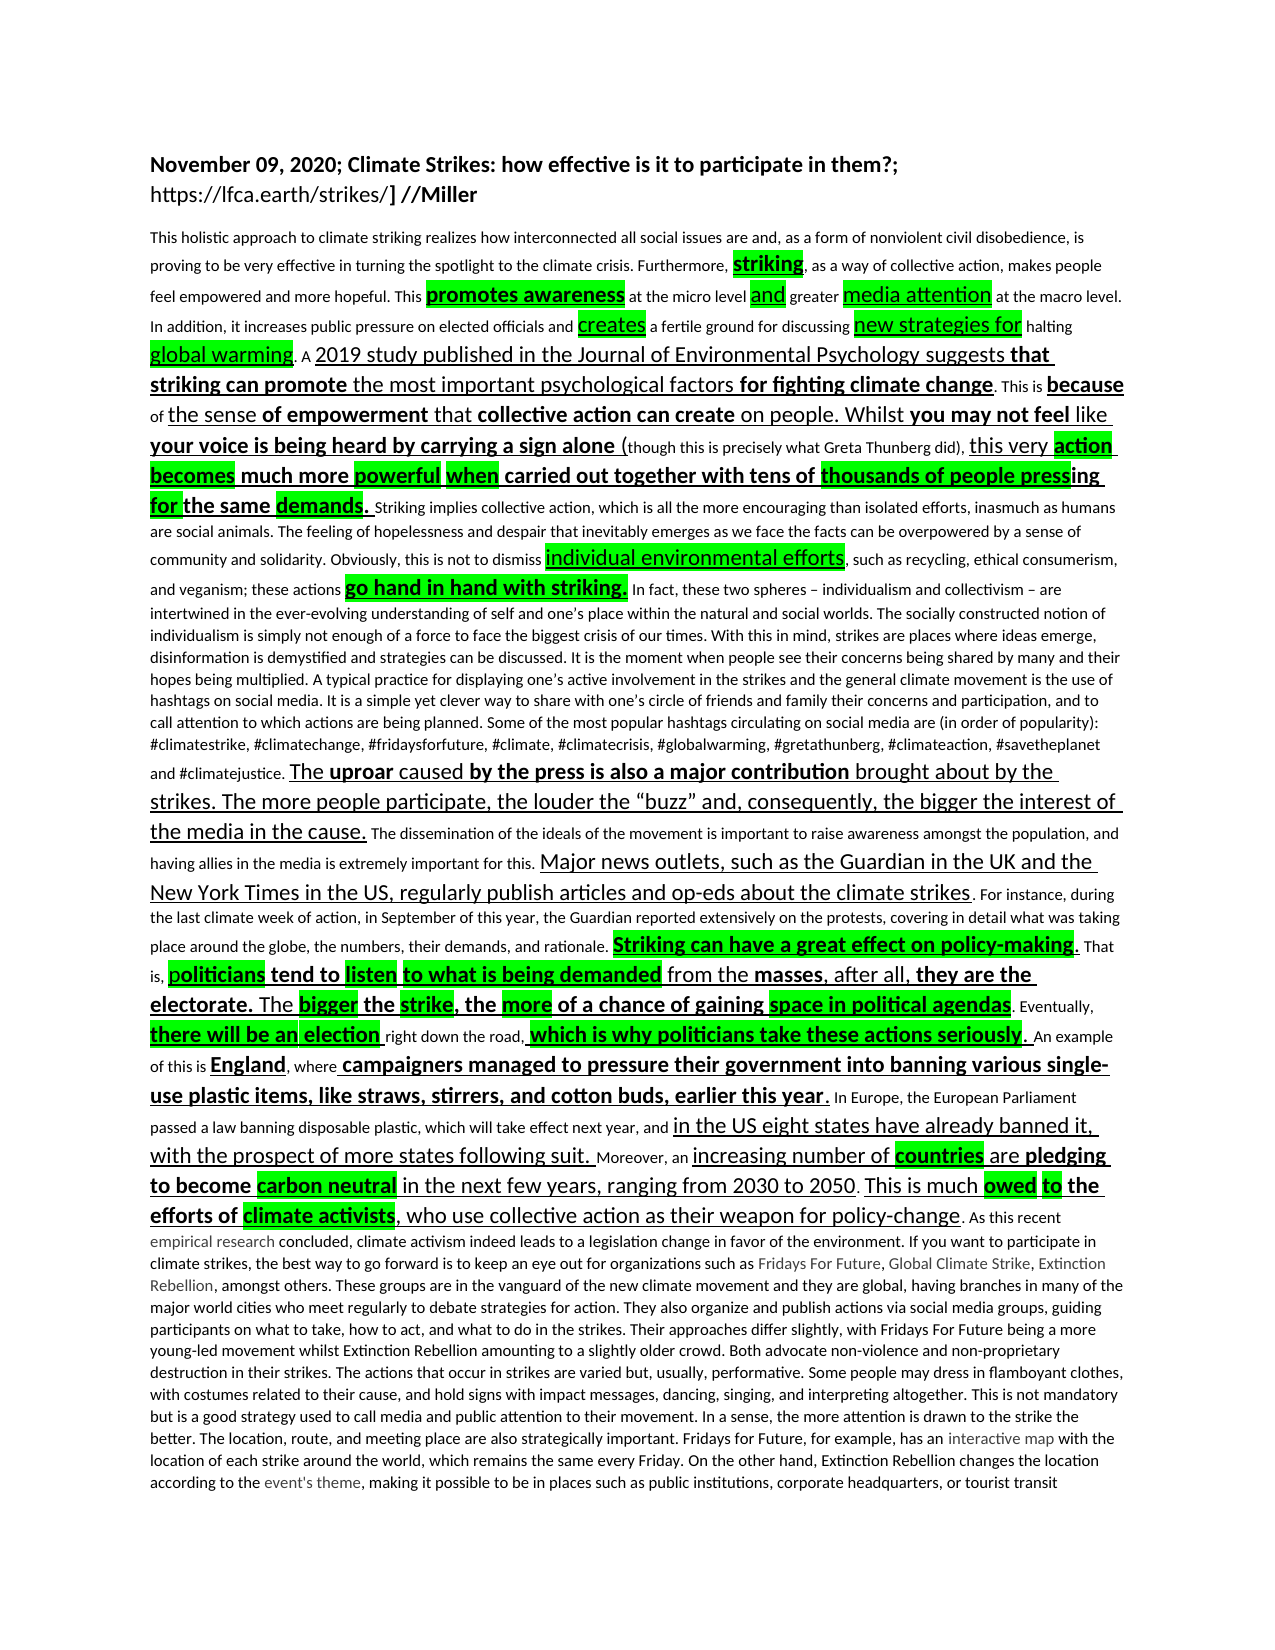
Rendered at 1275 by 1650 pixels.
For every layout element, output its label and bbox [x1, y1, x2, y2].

text [150, 150, 1125, 208]
text [150, 227, 1125, 1492]
